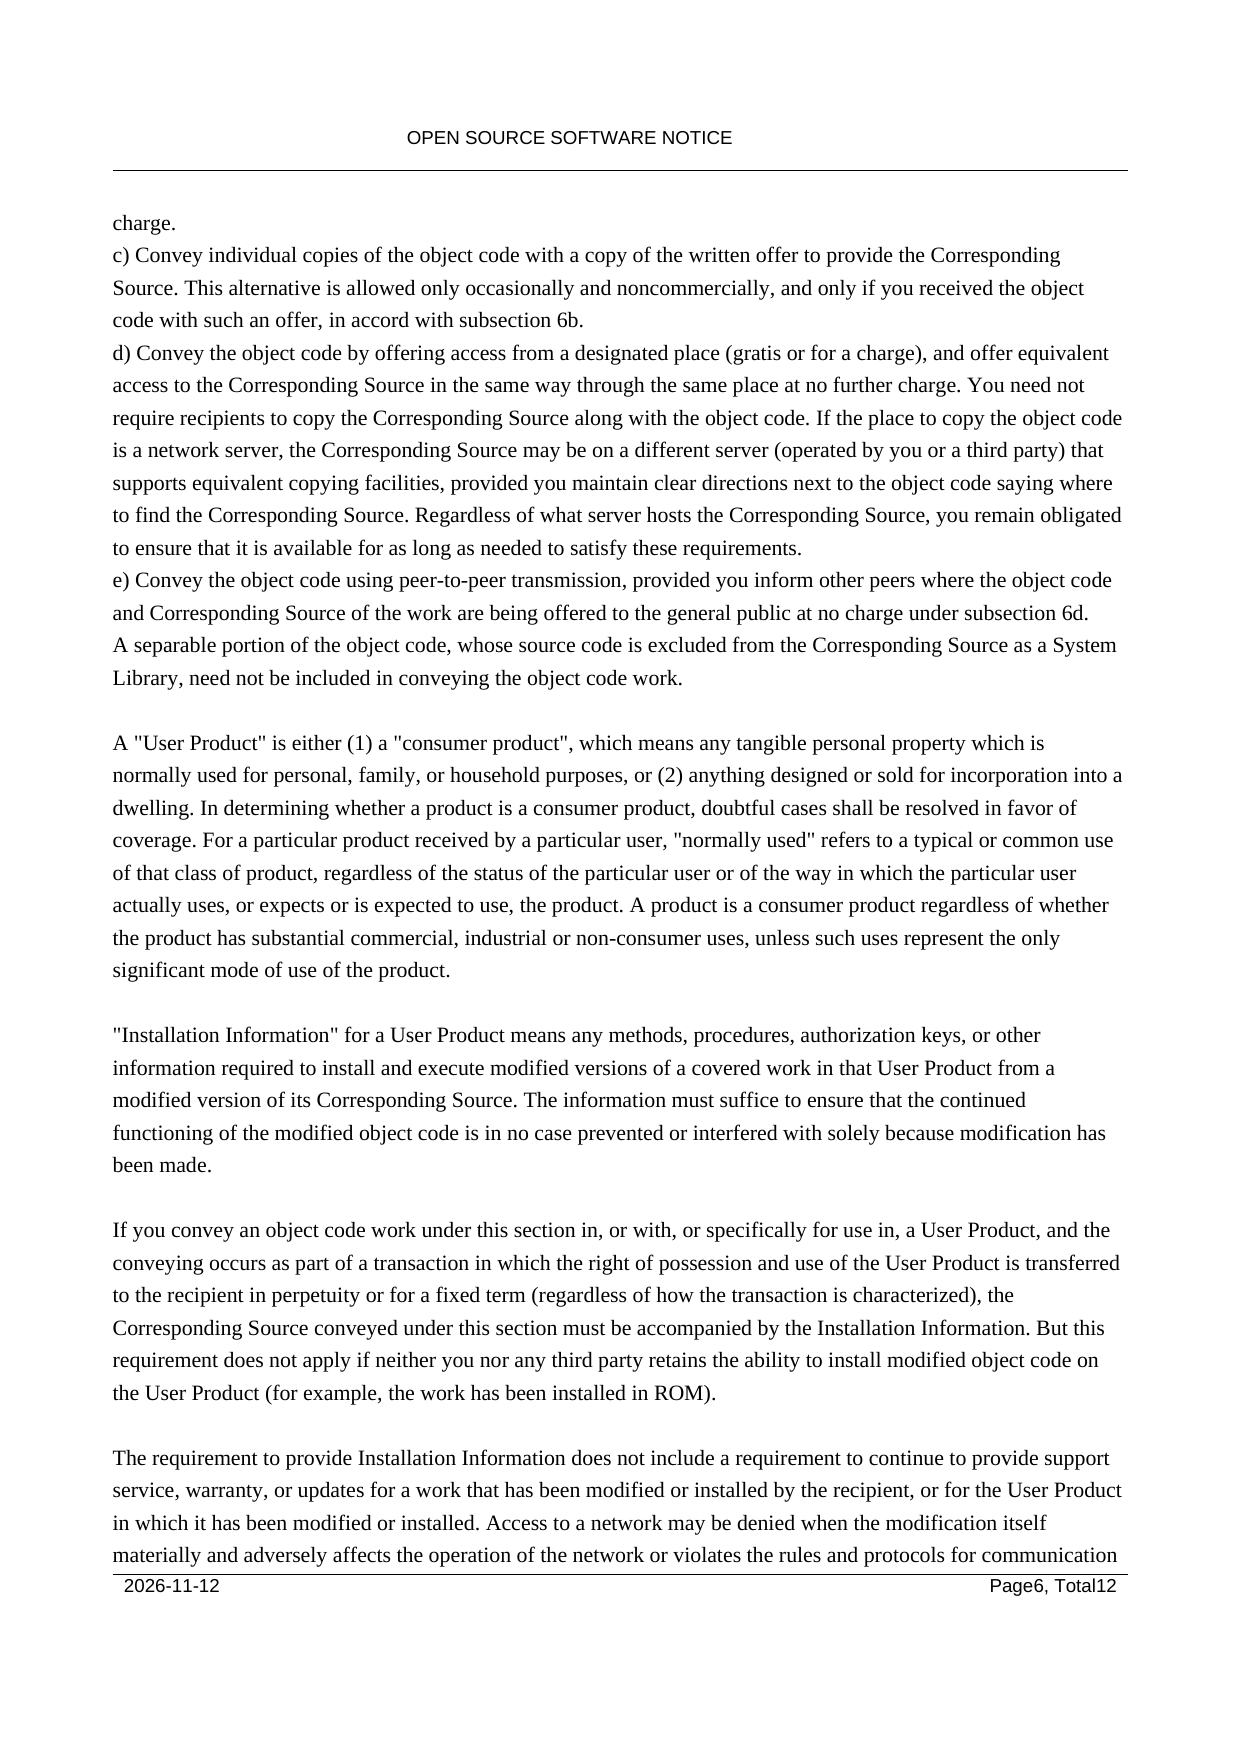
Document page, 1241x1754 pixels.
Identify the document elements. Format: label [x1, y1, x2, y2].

text [112, 206, 1128, 1571]
